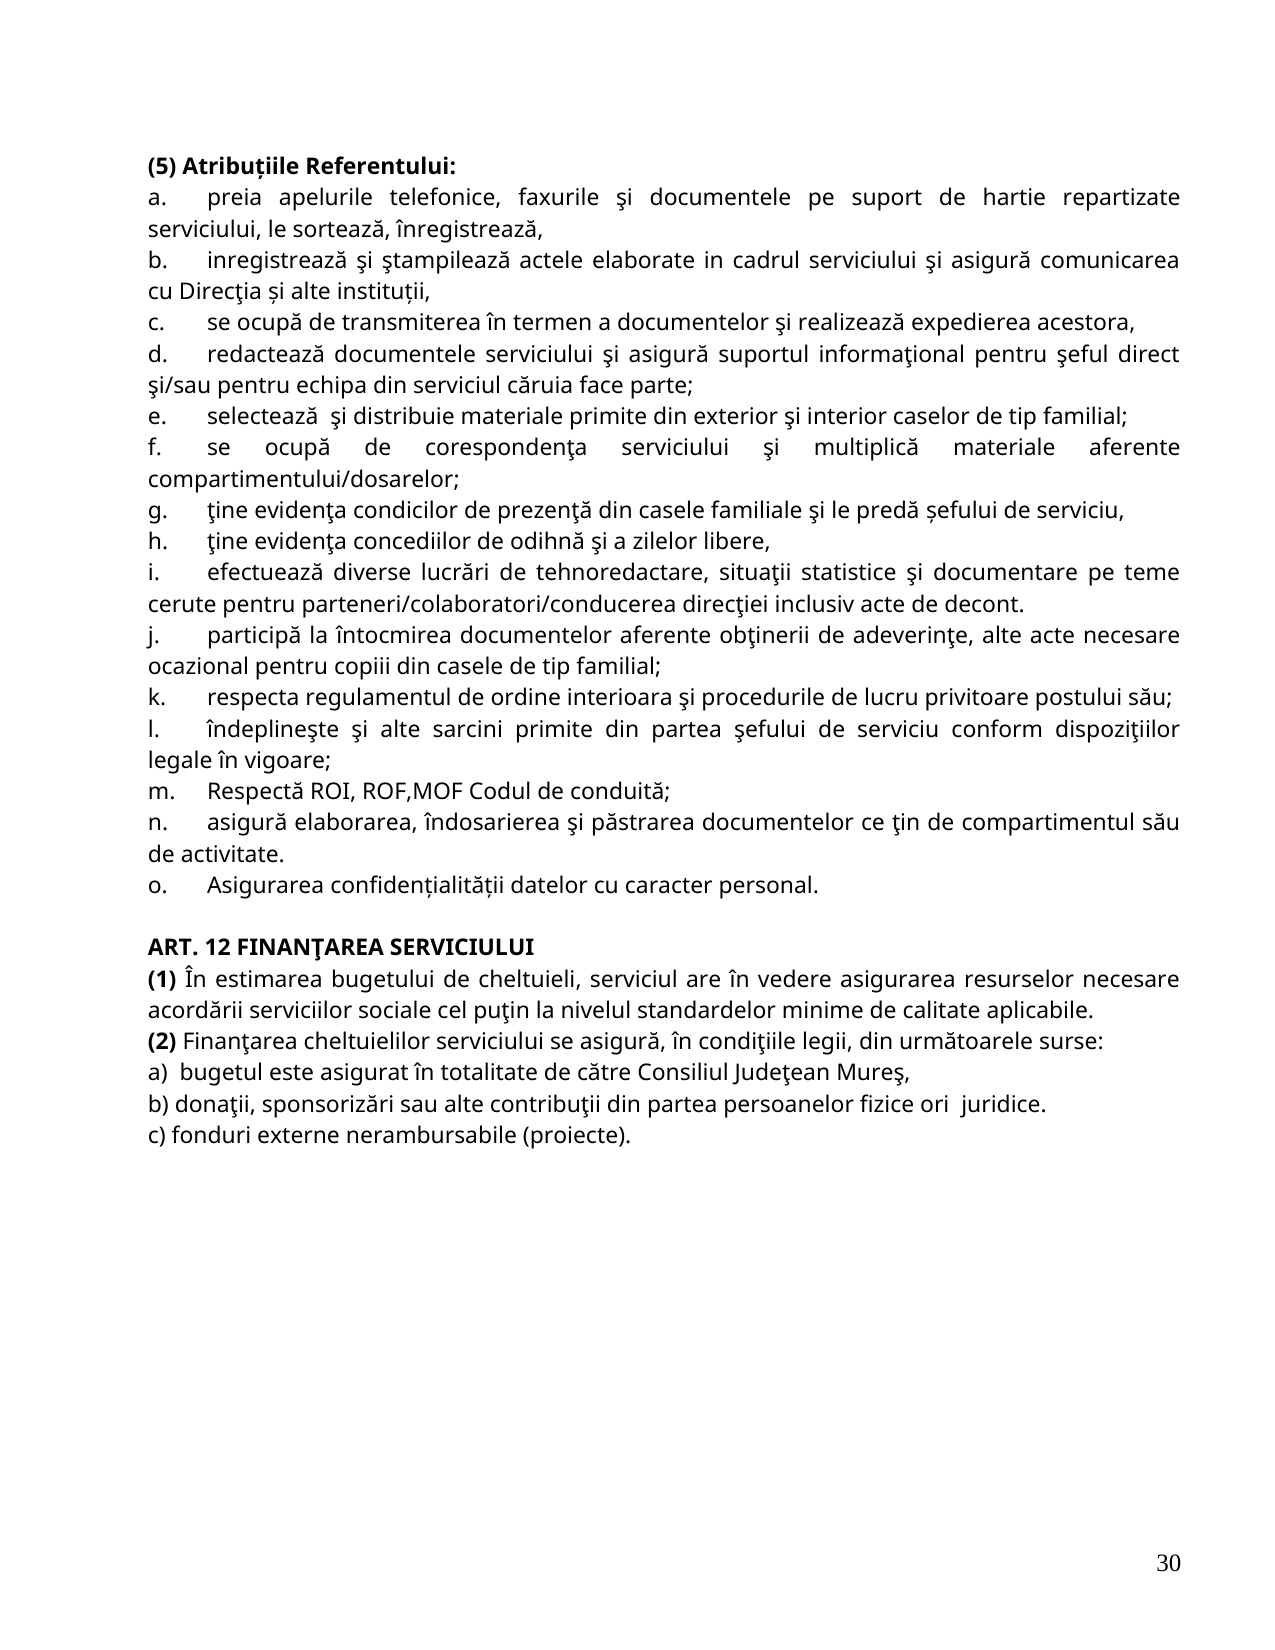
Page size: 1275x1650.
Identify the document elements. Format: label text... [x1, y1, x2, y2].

list respecta regulamentul de ordine interioara şi procedurile de lucru privitoare postului său; [148, 681, 1181, 712]
list selectează şi distribuie materiale primite din exterior şi interior caselor de tip familial; [148, 400, 1181, 431]
list ţine evidenţa condicilor de prezenţă din casele familiale şi le predă șefului de serviciu, [148, 494, 1181, 525]
text ART. 12 FINANŢAREA SERVICIULUI [148, 931, 1181, 962]
list asigură elaborarea, îndosarierea şi păstrarea documentelor ce ţin de compartimentul său de activitate. [148, 806, 1181, 869]
list inregistrează şi ştampilează actele elaborate in cadrul serviciului şi asigură comunicarea cu Direcţia și alte instituții, [148, 244, 1181, 306]
list efectuează diverse lucrări de tehnoredactare, situaţii statistice şi documentare pe teme cerute pentru parteneri/colaboratori/conducerea direcţiei inclusiv acte de decont. [148, 556, 1181, 619]
list se ocupă de corespondenţa serviciului şi multiplică materiale aferente compartimentului/dosarelor; [148, 431, 1181, 494]
text b) donaţii, sponsorizări sau alte contribuţii din partea persoanelor fizice ori juridice. [148, 1087, 1181, 1119]
list îndeplineşte şi alte sarcini primite din partea şefului de serviciu conform dispoziţiilor legale în vigoare; [148, 712, 1181, 775]
list Respectă ROI, ROF,MOF Codul de conduită; [148, 775, 1181, 806]
list ţine evidenţa concediilor de odihnă şi a zilelor libere, [148, 525, 1181, 556]
list se ocupă de transmiterea în termen a documentelor şi realizează expedierea acestora, [148, 306, 1181, 337]
text a) bugetul este asigurat în totalitate de către Consiliul Judeţean Mureş, [148, 1056, 1181, 1087]
list redactează documentele serviciului şi asigură suportul informaţional pentru şeful direct şi/sau pentru echipa din serviciul căruia face parte; [148, 337, 1181, 400]
text (1) În estimarea bugetului de cheltuieli, serviciul are în vedere asigurarea resurselor necesare acordării serviciilor sociale cel puţin la nivelul standardelor minime de calitate aplicabile. [148, 962, 1181, 1025]
text (2) Finanţarea cheltuielilor serviciului se asigură, în condiţiile legii, din următoarele surse: [148, 1025, 1181, 1056]
list Asigurarea confidențialității datelor cu caracter personal. [148, 869, 1181, 900]
text c) fonduri externe nerambursabile (proiecte). [148, 1119, 1181, 1150]
text (5) Atribuțiile Referentului: [148, 150, 1181, 181]
list participă la întocmirea documentelor aferente obţinerii de adeverinţe, alte acte necesare ocazional pentru copiii din casele de tip familial; [148, 619, 1181, 681]
list preia apelurile telefonice, faxurile şi documentele pe suport de hartie repartizate serviciului, le sortează, înregistrează, [148, 181, 1181, 244]
